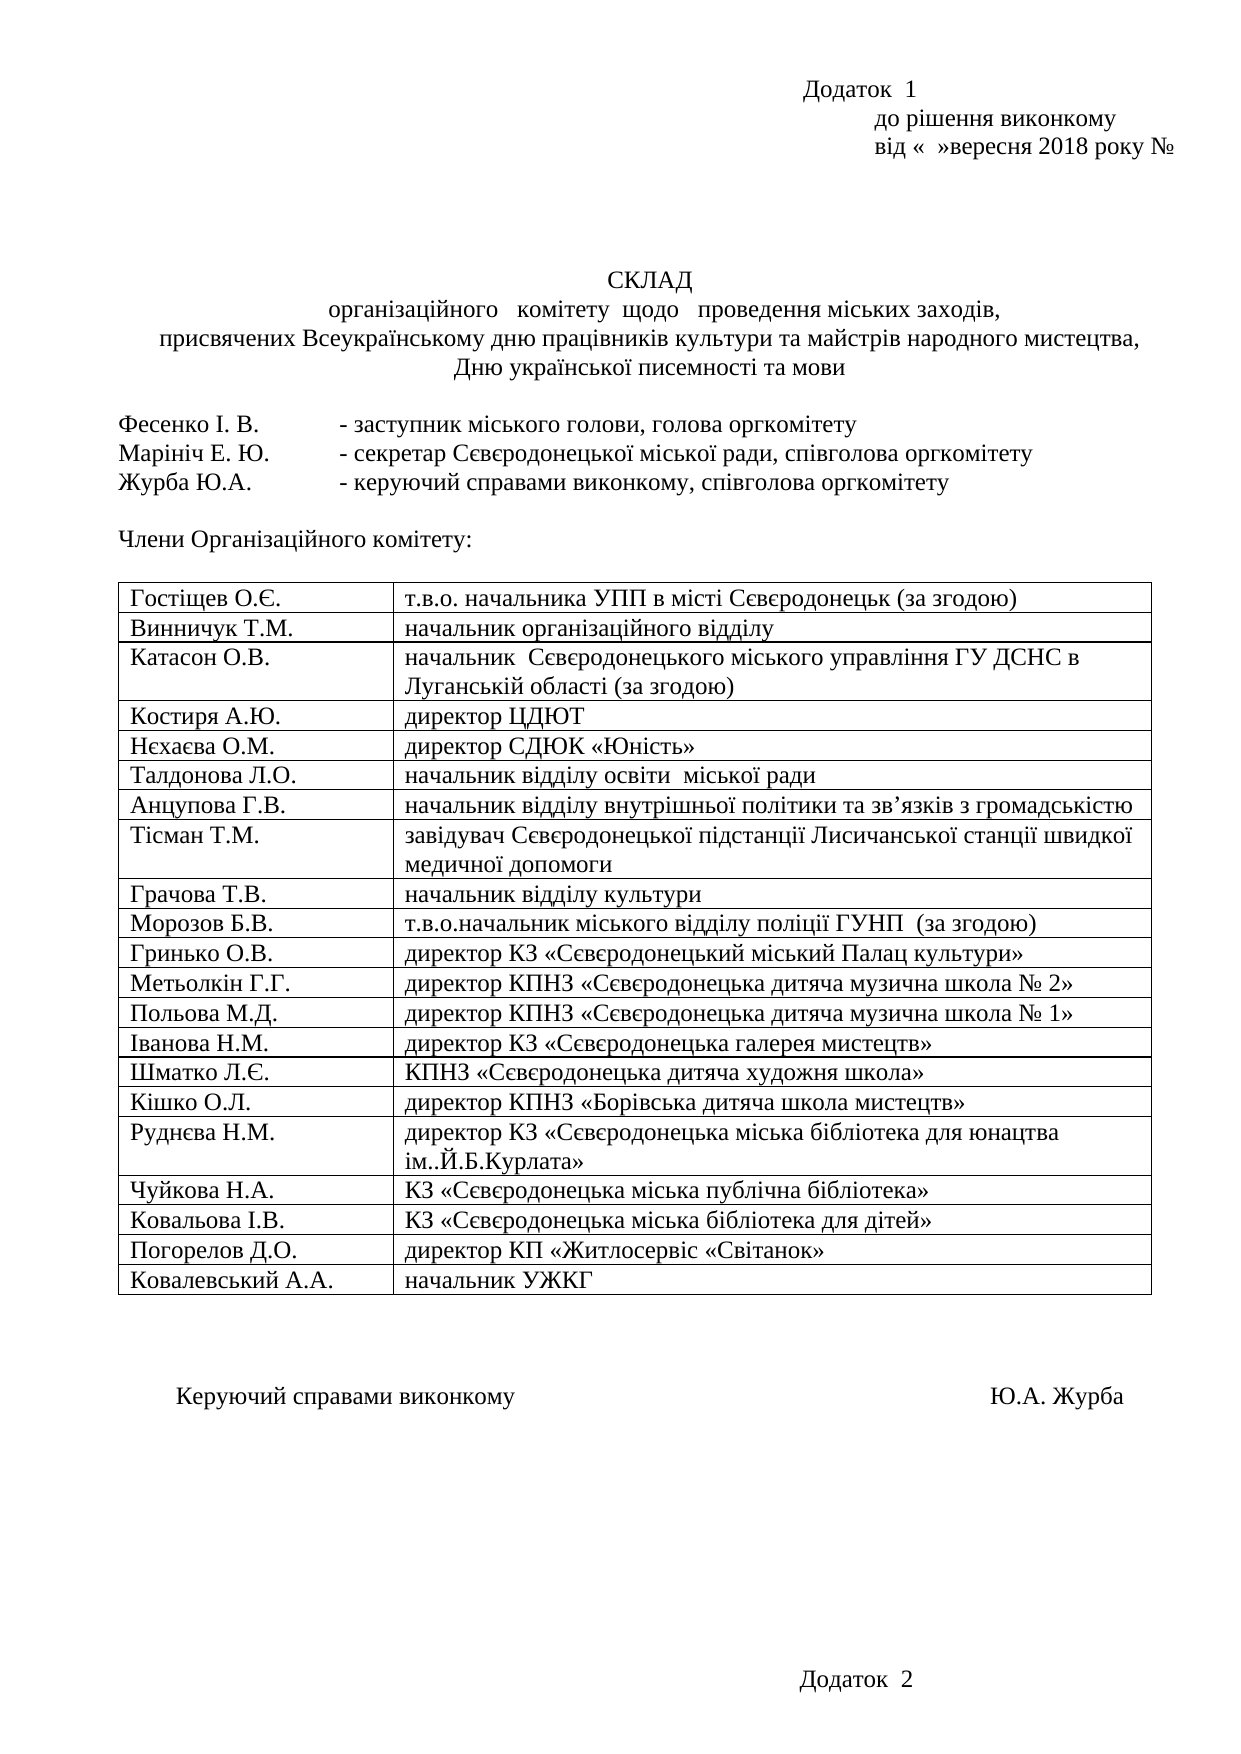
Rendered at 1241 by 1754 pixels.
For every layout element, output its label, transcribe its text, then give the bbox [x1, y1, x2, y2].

table_cell начальник відділу освіти міської ради [394, 761, 1151, 789]
table_cell Метьолкін Г.Г. [119, 968, 393, 997]
table_cell директор КПНЗ «Борівська дитяча школа мистецтв» [394, 1087, 1151, 1116]
table_cell КЗ «Сєвєродонецька міська публічна бібліотека» [394, 1176, 1151, 1204]
table_cell Гринько О.В. [119, 938, 393, 967]
table_cell начальник відділу внутрішньої політики та зв’язків з громадськістю [394, 790, 1151, 819]
table_cell Журба Ю.А. [107, 467, 328, 496]
table_cell начальник Сєвєродонецького міського управління ГУ ДСНС в Луганській області (за згодою) [394, 643, 1151, 700]
table_cell Ковальова І.В. [119, 1205, 393, 1234]
table_cell начальник відділу культури [394, 879, 1151, 907]
table_cell директор ЦДЮТ [394, 701, 1151, 730]
table_cell Ковалевський А.А. [119, 1265, 393, 1294]
table_header Фесенко І. В. [107, 409, 328, 438]
text організаційного комітету щодо проведення міських заходів, [118, 294, 1166, 323]
table_cell директор КЗ «Сєвєродонецька галерея мистецтв» [394, 1028, 1151, 1056]
text Керуючий справами виконкому Ю.А. Журба [118, 1381, 1181, 1410]
table_cell Винничук Т.М. [119, 613, 393, 641]
table_cell т.в.о.начальник міського відділу поліції ГУНП (за згодою) [394, 909, 1151, 937]
table_cell директор КПНЗ «Сєвєродонецька дитяча музична школа № 2» [394, 968, 1151, 997]
table_cell Руднєва Н.М. [119, 1117, 393, 1174]
table_cell Іванова Н.М. [119, 1028, 393, 1056]
table_cell - секретар Сєвєродонецької міської ради, співголова оргкомітету [328, 438, 1080, 467]
table_cell Грачова Т.В. [119, 879, 393, 907]
table_cell директор КПНЗ «Сєвєродонецька дитяча музична школа № 1» [394, 998, 1151, 1027]
table_cell Марініч Е. Ю. [107, 438, 328, 467]
table_cell директор КП «Житлосервіс «Світанок» [394, 1235, 1151, 1264]
table_cell КПНЗ «Сєвєродонецька дитяча художня школа» [394, 1058, 1151, 1086]
table_cell Шматко Л.Є. [119, 1058, 393, 1086]
table_header - заступник міського голови, голова оргкомітету [328, 409, 1080, 438]
table_header Гостіщев О.Є. [119, 583, 393, 612]
table_cell Катасон О.В. [119, 643, 393, 700]
table_cell директор СДЮК «Юність» [394, 731, 1151, 759]
table_cell Тісман Т.М. [119, 820, 393, 878]
table_cell КЗ «Сєвєродонецька міська бібліотека для дітей» [394, 1205, 1151, 1234]
table_cell Талдонова Л.О. [119, 761, 393, 789]
text Дню української писемності та мови [118, 352, 1181, 381]
text до рішення виконкому [118, 103, 1181, 131]
table_cell Погорелов Д.О. [119, 1235, 393, 1264]
text Додаток 1 [118, 74, 1181, 103]
table_cell - керуючий справами виконкому, співголова оргкомітету [328, 467, 1080, 496]
table_cell Нєхаєва О.М. [119, 731, 393, 759]
table_header т.в.о. начальника УПП в місті Сєвєродонецьк (за згодою) [394, 583, 1151, 612]
table_cell начальник УЖКГ [394, 1265, 1151, 1294]
table_cell Польова М.Д. [119, 998, 393, 1027]
table_cell директор КЗ «Сєвєродонецька міська бібліотека для юнацтва ім..Й.Б.Курлата» [394, 1117, 1151, 1174]
text присвячених Всеукраїнському дню працівників культури та майстрів народного мистецтва, [118, 323, 1181, 352]
table_cell директор КЗ «Сєвєродонецький міський Палац культури» [394, 938, 1151, 967]
table_cell Анцупова Г.В. [119, 790, 393, 819]
table_cell завідувач Сєвєродонецької підстанції Лисичанської станції швидкої медичної допомоги [394, 820, 1151, 878]
table_cell Морозов Б.В. [119, 909, 393, 937]
table_cell Чуйкова Н.А. [119, 1176, 393, 1204]
table_cell начальник організаційного відділу [394, 613, 1151, 641]
text Члени Організаційного комітету: [118, 524, 1181, 553]
text СКЛАД [118, 266, 1181, 294]
text від « »вересня 2018 року № [118, 131, 1181, 160]
text Додаток 2 [118, 1664, 1181, 1692]
table_cell Кішко О.Л. [119, 1087, 393, 1116]
table_cell Костиря А.Ю. [119, 701, 393, 730]
